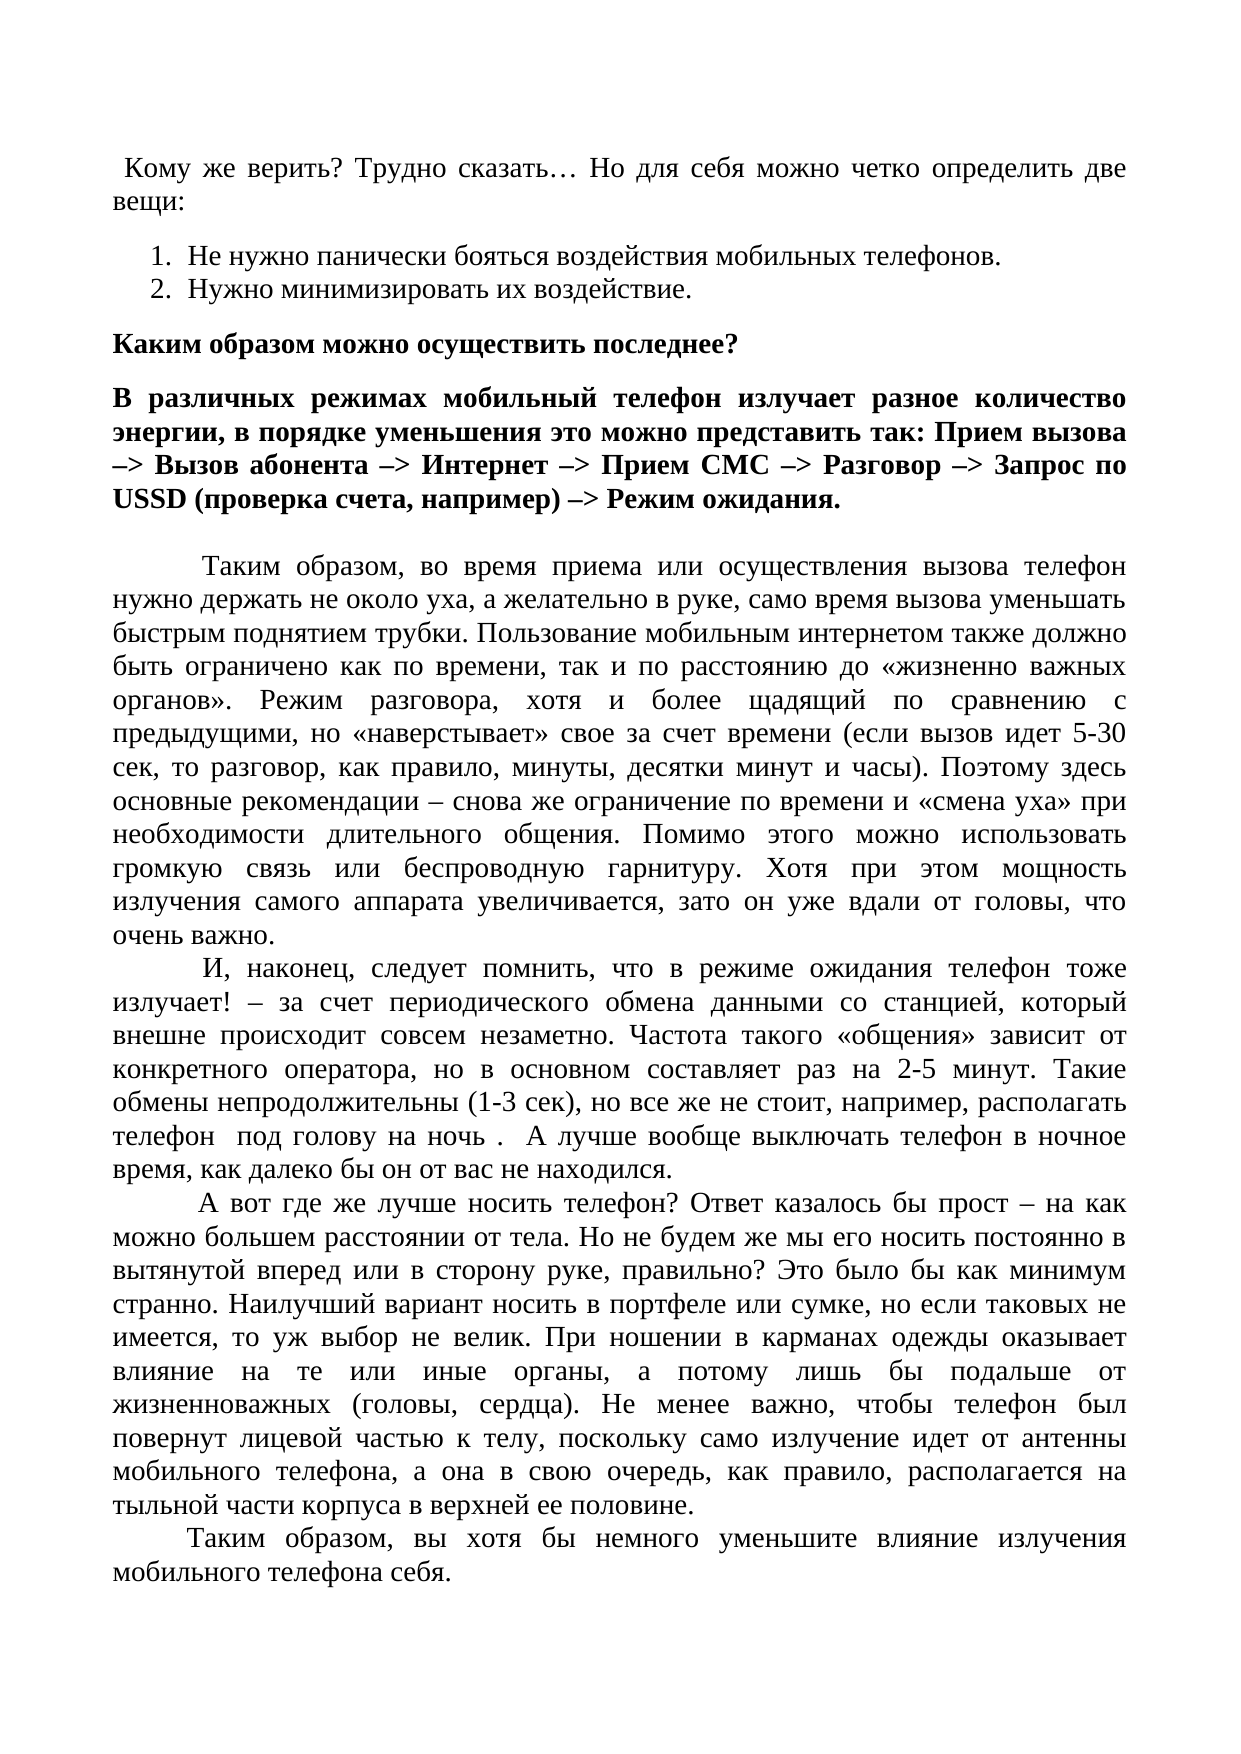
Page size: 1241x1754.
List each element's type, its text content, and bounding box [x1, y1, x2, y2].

list Не нужно панически бояться воздействия мобильных телефонов. [150, 238, 1128, 271]
text Каким образом можно осуществить последнее? [112, 326, 1128, 359]
list Нужно минимизировать их воздействие. [150, 271, 1128, 305]
text Таким образом, во время приема или осуществления вызова телефон нужно держать не около уха, а желательно в руке, само время вызова уменьшать быстрым поднятием трубки. Пользование мобильным интернетом также должно быть ограничено как по времени, так и по расстоянию до «жизненно важных органов». Режим разговора, хотя и более щадящий по сравнению с предыдущими, но «наверстывает» свое за счет времени (если вызов идет 5-30 сек, то разговор, как правило, минуты, десятки минут и часы). Поэтому здесь основные рекомендации – снова же ограничение по времени и «смена уха» при необходимости длительного общения. Помимо этого можно использовать громкую связь или беспроводную гарнитуру. Хотя при этом мощность излучения самого аппарата увеличивается, зато он уже вдали от головы, что очень важно. [112, 548, 1128, 950]
text А вот где же лучше носить телефон? Ответ казалось бы прост – на как можно большем расстоянии от тела. Но не будем же мы его носить постоянно в вытянутой вперед или в сторону руке, правильно? Это было бы как минимум странно. Наилучший вариант носить в портфеле или сумке, но если таковых не имеется, то уж выбор не велик. При ношении в карманах одежды оказывает влияние на те или иные органы, а потому лишь бы подальше от жизненноважных (головы, сердца). Не менее важно, чтобы телефон был повернут лицевой частью к телу, поскольку само излучение идет от антенны мобильного телефона, а она в свою очередь, как правило, располагается на тыльной части корпуса в верхней ее половине. [112, 1185, 1128, 1521]
text Кому же верить? Трудно сказать… Но для себя можно четко определить две вещи: [112, 150, 1128, 217]
text Таким образом, вы хотя бы немного уменьшите влияние излучения мобильного телефона себя. [112, 1521, 1128, 1588]
text И, наконец, следует помнить, что в режиме ожидания телефон тоже излучает! – за счет периодического обмена данными со станцией, который внешне происходит совсем незаметно. Частота такого «общения» зависит от конкретного оператора, но в основном составляет раз на 2-5 минут. Такие обмены непродолжительны (1-3 сек), но все же не стоит, например, располагать телефон под голову на ночь . А лучше вообще выключать телефон в ночное время, как далеко бы он от вас не находился. [112, 950, 1128, 1185]
text В различных режимах мобильный телефон излучает разное количество энергии, в порядке уменьшения это можно представить так: Прием вызова –> Вызов абонента –> Интернет –> Прием СМС –> Разговор –> Запрос по USSD (проверка счета, например) –> Режим ожидания. [112, 380, 1128, 514]
